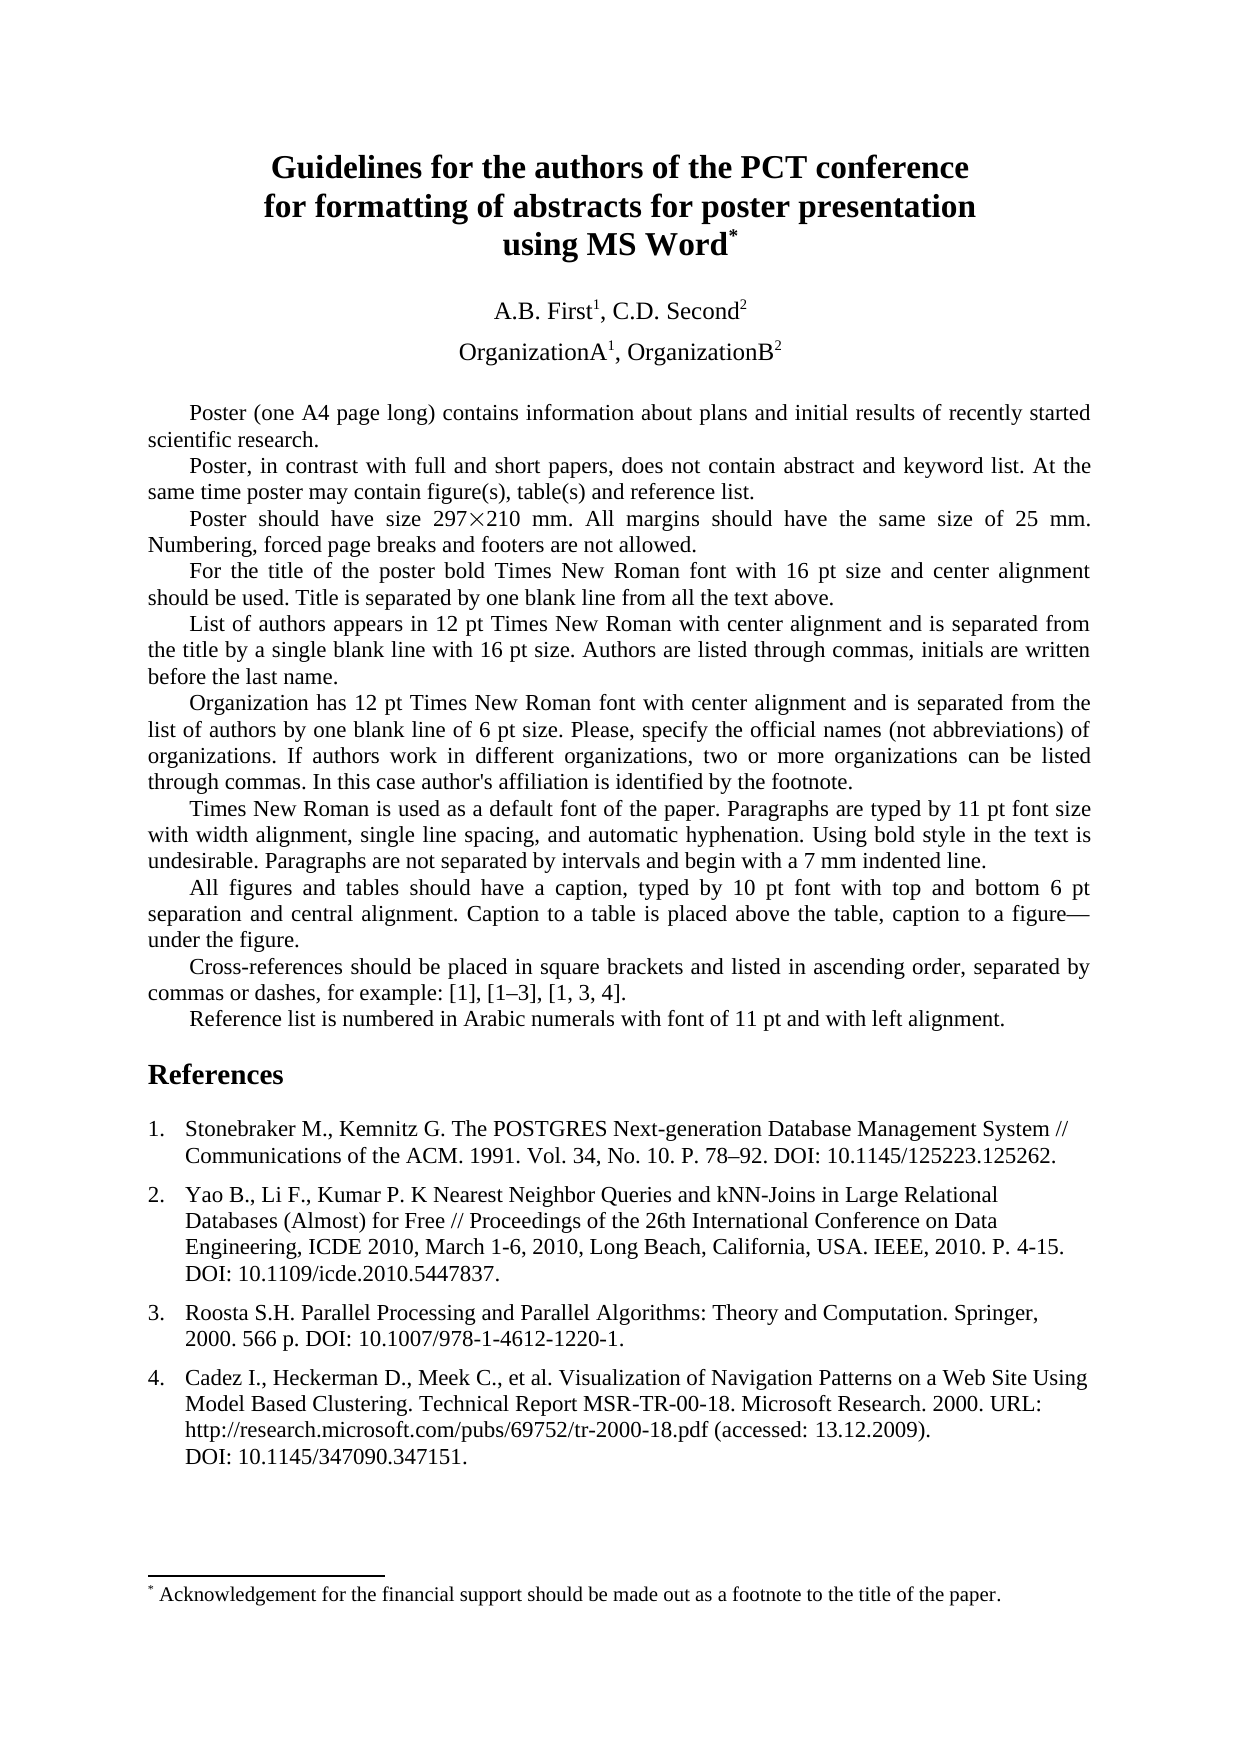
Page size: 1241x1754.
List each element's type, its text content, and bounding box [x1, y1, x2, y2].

text Poster should have size 297210 mm. All margins should have the same size of 25 mm. Numbering, forced page breaks and footers are not allowed. [148, 505, 1092, 557]
list Yao B., Li F., Kumar P. K Nearest Neighbor Queries and kNN-Joins in Large Relational Databases (Almost) for Free // Proceedings of the 26th International Conference on Data Engineering, ICDE 2010, March 1-6, 2010, Long Beach, California, USA. IEEE, 2010. P. 4-15. DOI: 10.1109/icde.2010.5447837. [148, 1181, 1092, 1286]
text Times New Roman is used as a default font of the paper. Paragraphs are typed by 11 pt font size with width alignment, single line spacing, and automatic hyphenation. Using bold style in the text is undesirable. Paragraphs are not separated by intervals and begin with a 7 mm indented line. [148, 795, 1092, 874]
list Stonebraker M., Kemnitz G. The POSTGRES Next-generation Database Management System // Communications of the ACM. 1991. Vol. 34, No. 10. P. 78–92. DOI: 10.1145/125223.125262. [148, 1115, 1092, 1168]
text Reference list is numbered in Arabic numerals with font of 11 pt and with left alignment. [148, 1006, 1092, 1032]
text For the title of the poster bold Times New Roman font with 16 pt size and center alignment should be used. Title is separated by one blank line from all the text above. [148, 557, 1092, 610]
text All figures and tables should have a caption, typed by 10 pt font with top and bottom 6 pt separation and central alignment. Caption to a table is placed above the table, caption to a figure—under the figure. [148, 874, 1092, 953]
subtitle A.B. First1, C.D. Second2 [148, 296, 1092, 325]
text Organization has 12 pt Times New Roman font with center alignment and is separated from the list of authors by one blank line of 6 pt size. Please, specify the official names (not abbreviations) of organizations. If authors work in different organizations, two or more organizations can be listed through commas. In this case author's affiliation is identified by the footnote. [148, 689, 1092, 795]
title Guidelines for the authors of the PCT conference for formatting of abstracts for poster presentation using MS Word* [148, 148, 1092, 263]
text List of authors appears in 12 pt Times New Roman with center alignment and is separated from the title by a single blank line with 16 pt size. Authors are listed through commas, initials are written before the last name. [148, 610, 1092, 689]
list Roosta S.H. Parallel Processing and Parallel Algorithms: Theory and Computation. Springer, 2000. 566 p. DOI: 10.1007/978-1-4612-1220-1. [148, 1298, 1092, 1351]
text OrganizationA1, OrganizationB2 [148, 337, 1092, 366]
text Poster (one A4 page long) contains information about plans and initial results of recently started scientific research. [148, 399, 1092, 452]
subtitle References [148, 1057, 1092, 1090]
text Cross-references should be placed in square brackets and listed in ascending order, separated by commas or dashes, for example: [1], [1–3], [1, 3, 4]. [148, 953, 1092, 1006]
list Cadez I., Heckerman D., Meek C., et al. Visualization of Navigation Patterns on a Web Site Using Model Based Clustering. Technical Report MSR-TR-00-18. Microsoft Research. 2000. URL: http://research.microsoft.com/pubs/69752/tr-2000-18.pdf (accessed: 13.12.2009). DOI: 10.1145/347090.347151. [148, 1364, 1092, 1469]
text Poster, in contrast with full and short papers, does not contain abstract and keyword list. At the same time poster may contain figure(s), table(s) and reference list. [148, 452, 1092, 505]
